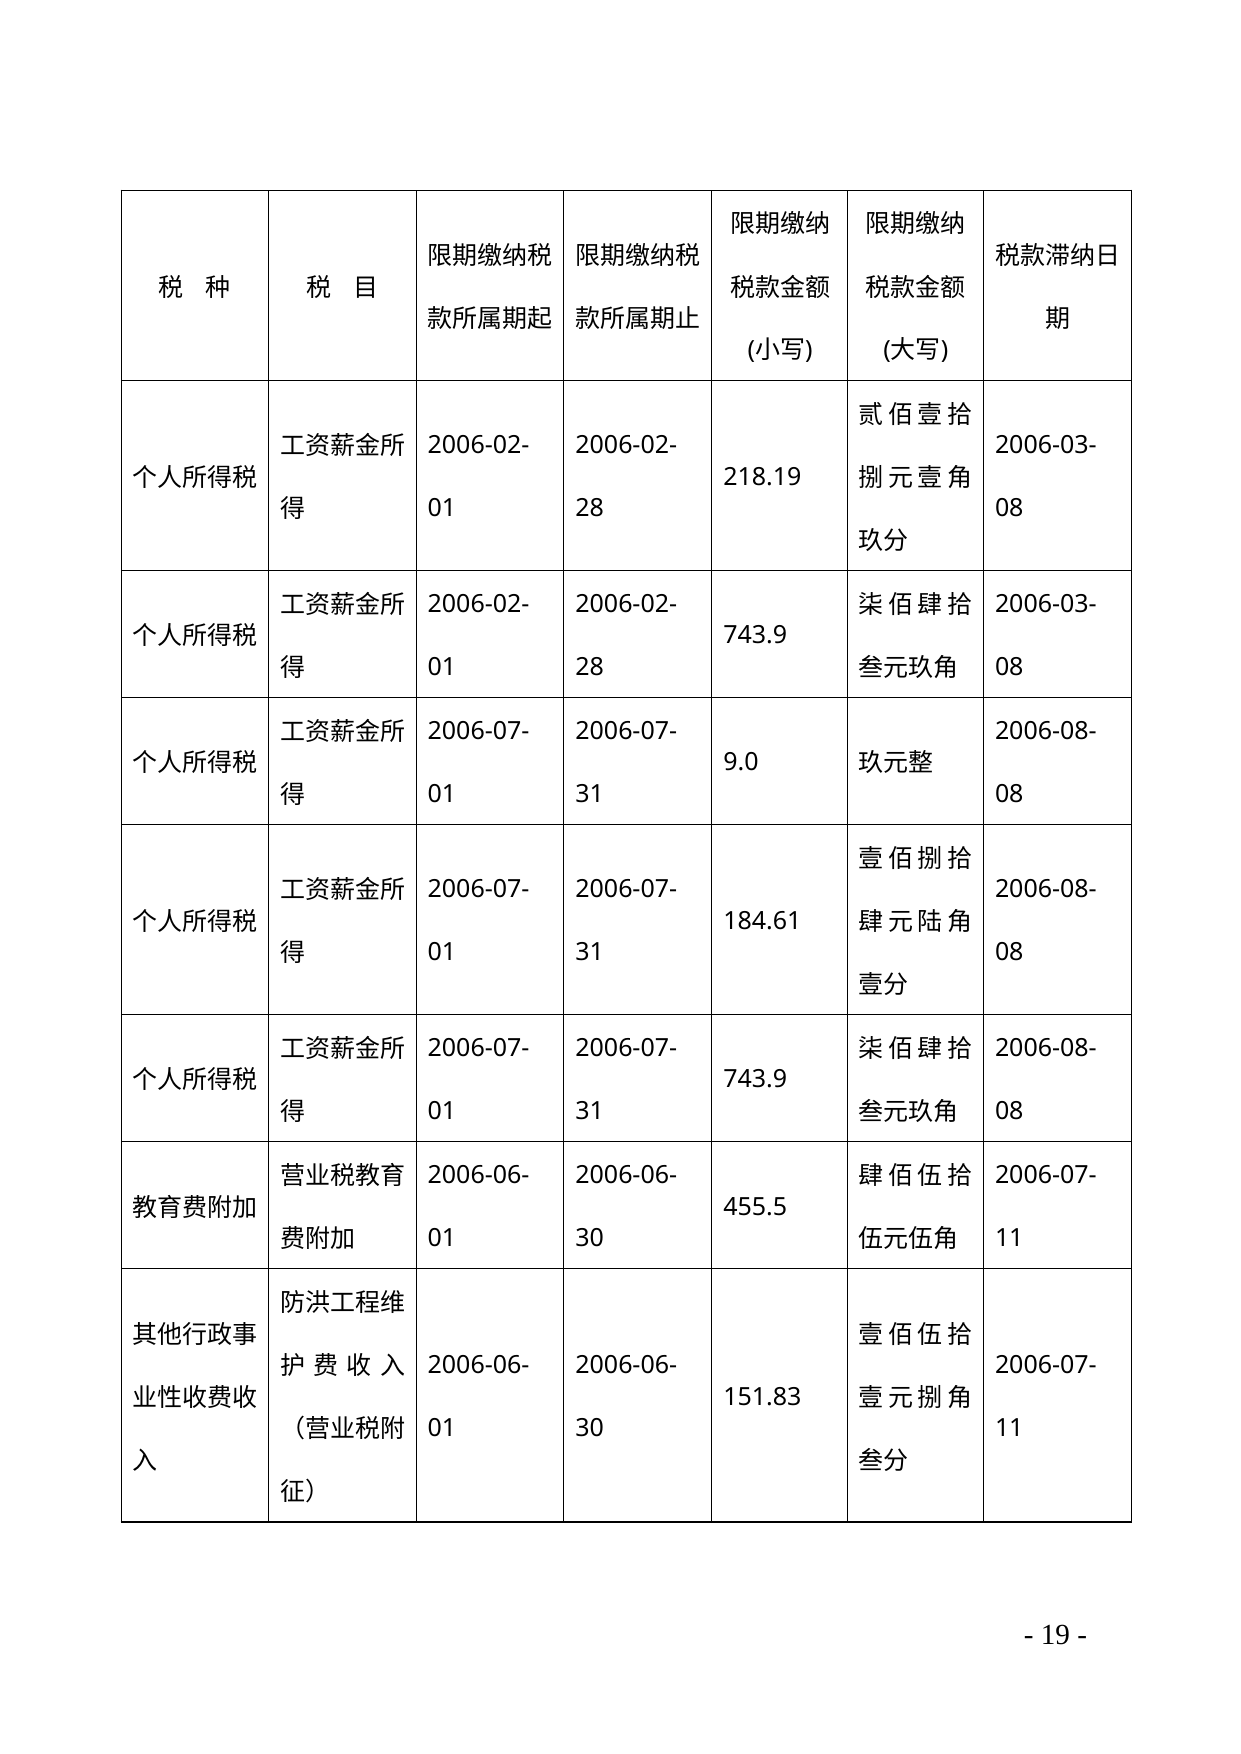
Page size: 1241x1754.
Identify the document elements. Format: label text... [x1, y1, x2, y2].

table_cell 壹佰捌拾肆元陆角壹分 [848, 825, 983, 1014]
table_cell 营业税教育费附加 [269, 1142, 416, 1268]
table_header 税 目 [269, 191, 416, 380]
table_cell 肆佰伍拾伍元伍角 [848, 1142, 983, 1268]
table_cell 2006-07-31 [564, 1015, 711, 1141]
table_cell 2006-07-01 [417, 698, 563, 824]
table_cell 2006-06-30 [564, 1269, 711, 1521]
table_cell 玖元整 [848, 698, 983, 824]
table_cell 2006-07-31 [564, 825, 711, 1014]
table_cell 2006-07-01 [417, 1015, 563, 1141]
table_cell 2006-02-01 [417, 381, 563, 570]
table_cell 2006-07-31 [564, 698, 711, 824]
table_cell 工资薪金所得 [269, 825, 416, 1014]
table_cell 个人所得税 [122, 1015, 268, 1141]
table_cell 2006-06-01 [417, 1269, 563, 1521]
table_cell 2006-03-08 [984, 381, 1131, 570]
table_cell 个人所得税 [122, 381, 268, 570]
table_cell 2006-02-28 [564, 381, 711, 570]
table_cell 184.61 [712, 825, 847, 1014]
table_cell 工资薪金所得 [269, 381, 416, 570]
table_cell 2006-06-30 [564, 1142, 711, 1268]
table_cell 个人所得税 [122, 825, 268, 1014]
table_cell 2006-08-08 [984, 1015, 1131, 1141]
table_cell 其他行政事业性收费收入 [122, 1269, 268, 1521]
table_cell 2006-08-08 [984, 825, 1131, 1014]
table_cell 工资薪金所得 [269, 1015, 416, 1141]
table_header 税款滞纳日期 [984, 191, 1131, 380]
table_cell 2006-07-11 [984, 1269, 1131, 1521]
table_cell 743.9 [712, 1015, 847, 1141]
table_cell 743.9 [712, 571, 847, 697]
table_cell 9.0 [712, 698, 847, 824]
table_cell 工资薪金所得 [269, 698, 416, 824]
table_cell 防洪工程维护费收入（营业税附征） [269, 1269, 416, 1521]
table_cell 2006-08-08 [984, 698, 1131, 824]
table_cell 柒佰肆拾叁元玖角 [848, 571, 983, 697]
table_cell 柒佰肆拾叁元玖角 [848, 1015, 983, 1141]
table_cell 2006-02-01 [417, 571, 563, 697]
table_header 税 种 [122, 191, 268, 380]
table_cell 壹佰伍拾壹元捌角叁分 [848, 1269, 983, 1521]
table_header 限期缴纳税款金额(大写) [848, 191, 983, 380]
table_cell 2006-03-08 [984, 571, 1131, 697]
table_cell 教育费附加 [122, 1142, 268, 1268]
table_header 限期缴纳税款所属期起 [417, 191, 563, 380]
table_cell 2006-06-01 [417, 1142, 563, 1268]
table_cell 2006-07-11 [984, 1142, 1131, 1268]
table_cell 个人所得税 [122, 571, 268, 697]
table_cell 218.19 [712, 381, 847, 570]
table_cell 工资薪金所得 [269, 571, 416, 697]
table_header 限期缴纳税款所属期止 [564, 191, 711, 380]
table_cell 151.83 [712, 1269, 847, 1521]
table_cell 455.5 [712, 1142, 847, 1268]
table_cell 个人所得税 [122, 698, 268, 824]
table_cell 贰佰壹拾捌元壹角玖分 [848, 381, 983, 570]
table_cell 2006-07-01 [417, 825, 563, 1014]
table_header 限期缴纳税款金额(小写) [712, 191, 847, 380]
table_cell 2006-02-28 [564, 571, 711, 697]
